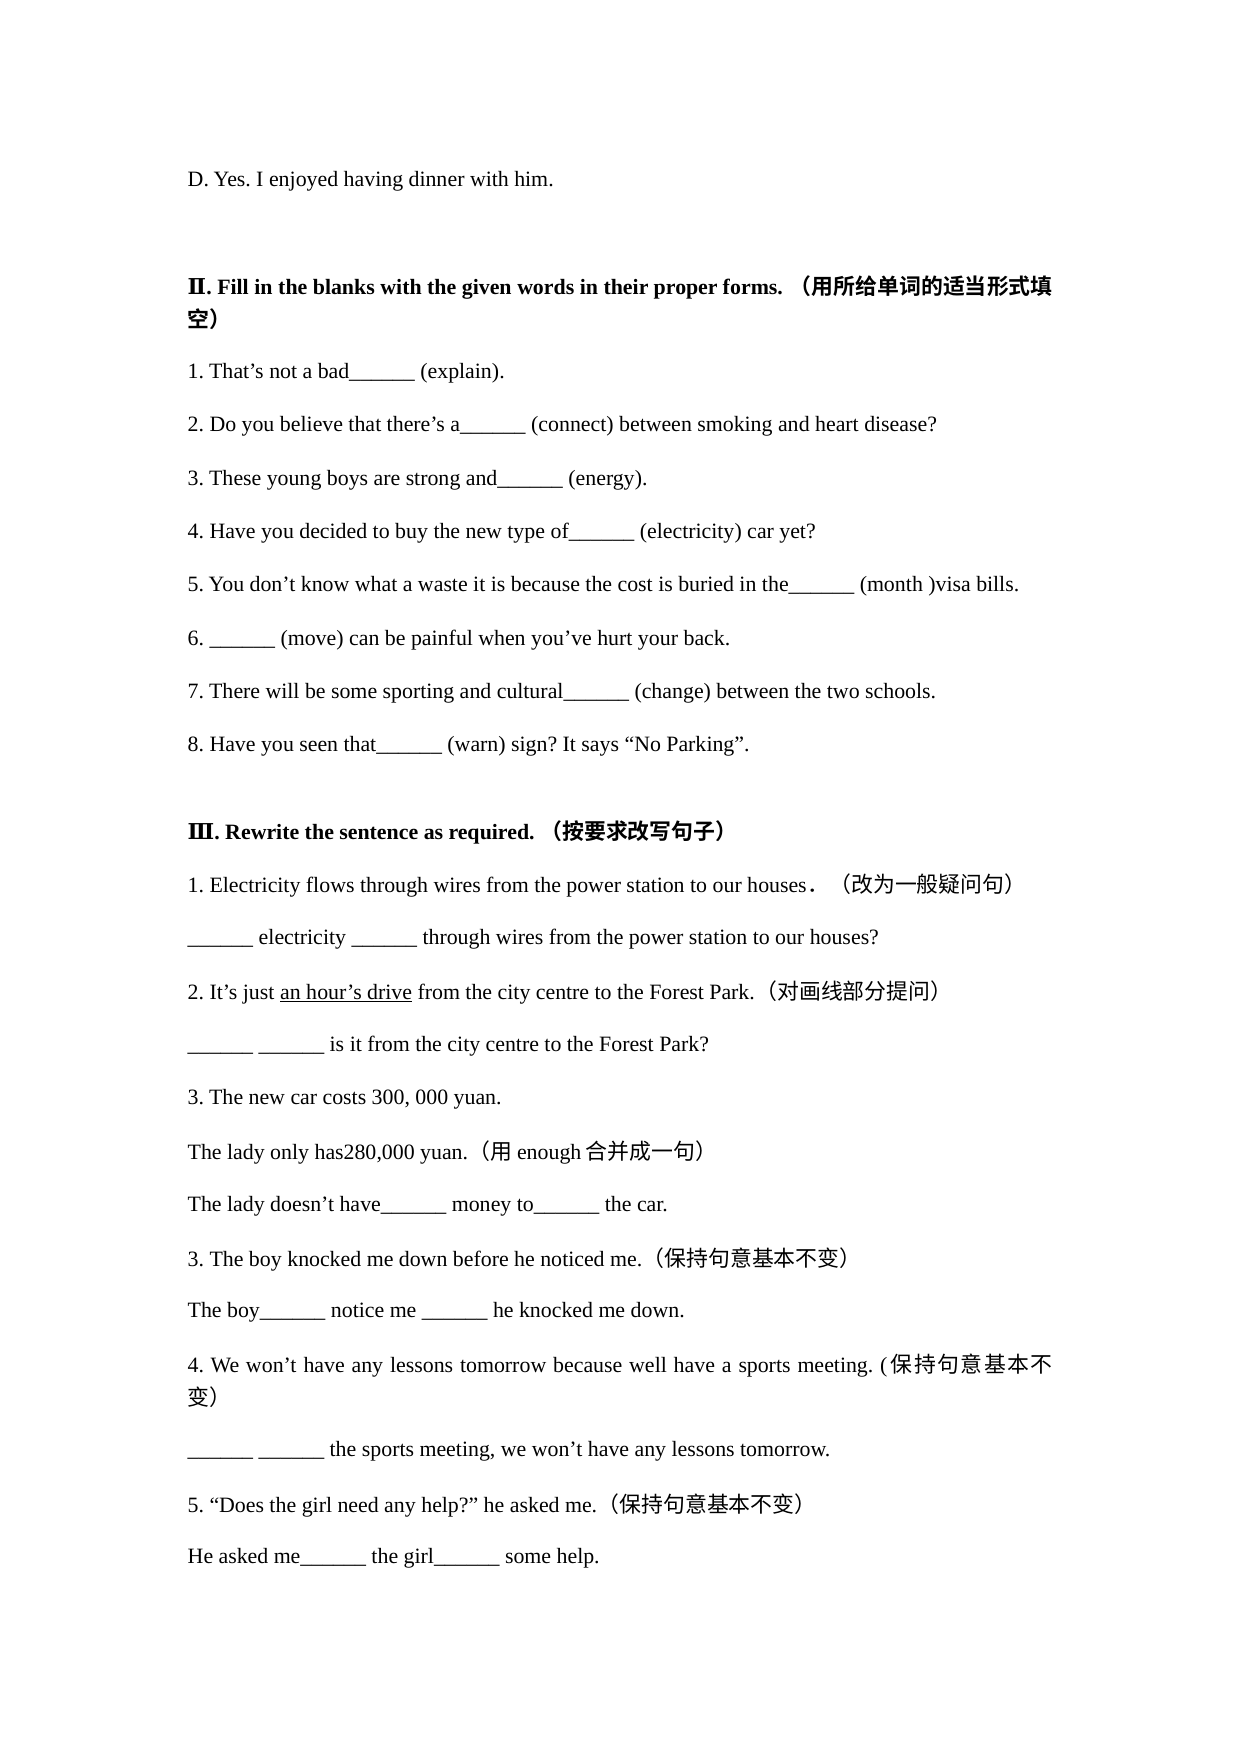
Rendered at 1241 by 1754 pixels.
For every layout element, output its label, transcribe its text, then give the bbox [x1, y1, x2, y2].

text 2. Do you believe that there’s a______ (connect) between smoking and heart disease? [187, 408, 1053, 440]
text ______ electricity ______ through wires from the power station to our houses? [187, 920, 1053, 953]
text 3. The new car costs 300, 000 yuan. [187, 1080, 1053, 1113]
text 6. ______ (move) can be painful when you’ve hurt your back. [187, 621, 1053, 654]
text 4. Have you decided to buy the new type of______ (electricity) car yet? [187, 514, 1053, 547]
text 5. You don’t know what a waste it is because the cost is buried in the______ (month )visa bills. [187, 568, 1053, 600]
list The boy knocked me down before he noticed me.（保持句意基本不变） [187, 1240, 1053, 1273]
text The boy______ notice me ______ he knocked me down. [187, 1294, 1053, 1326]
text The lady doesn’t have______ money to______ the car. [187, 1187, 1053, 1219]
text 1. That’s not a bad______ (explain). [187, 354, 1053, 387]
text The lady only has280,000 yuan.（用 enough合并成一句） [187, 1134, 1053, 1166]
text ______ ______ the sports meeting, we won’t have any lessons tomorrow. [187, 1433, 1053, 1465]
text D. Yes. I enjoyed having dinner with him. [187, 162, 1053, 194]
text 8. Have you seen that______ (warn) sign? It says “No Parking”. [187, 728, 1053, 760]
list It’s just an hour’s drive from the city centre to the Forest Park.（对画线部分提问） [187, 974, 1053, 1006]
text He asked me______ the girl______ some help. [187, 1539, 1053, 1572]
text ______ ______ is it from the city centre to the Forest Park? [187, 1027, 1053, 1059]
text Ⅱ. Fill in the blanks with the given words in their proper forms. （用所给单词的适当形式填空） [187, 269, 1053, 334]
list 1. Electricity flows through wires from the power station to our houses．（改为一般疑问句） [187, 867, 1053, 899]
text 7. There will be some sporting and cultural______ (change) between the two schools. [187, 674, 1053, 707]
text 5. “Does the girl need any help?” he asked me.（保持句意基本不变） [187, 1486, 1053, 1519]
text 4. We won’t have any lessons tomorrow because well have a sports meeting. (保持句意基本不变） [187, 1347, 1053, 1412]
text Ⅲ. Rewrite the sentence as required. （按要求改写句子） [187, 814, 1053, 846]
text 3. These young boys are strong and______ (energy). [187, 461, 1053, 494]
